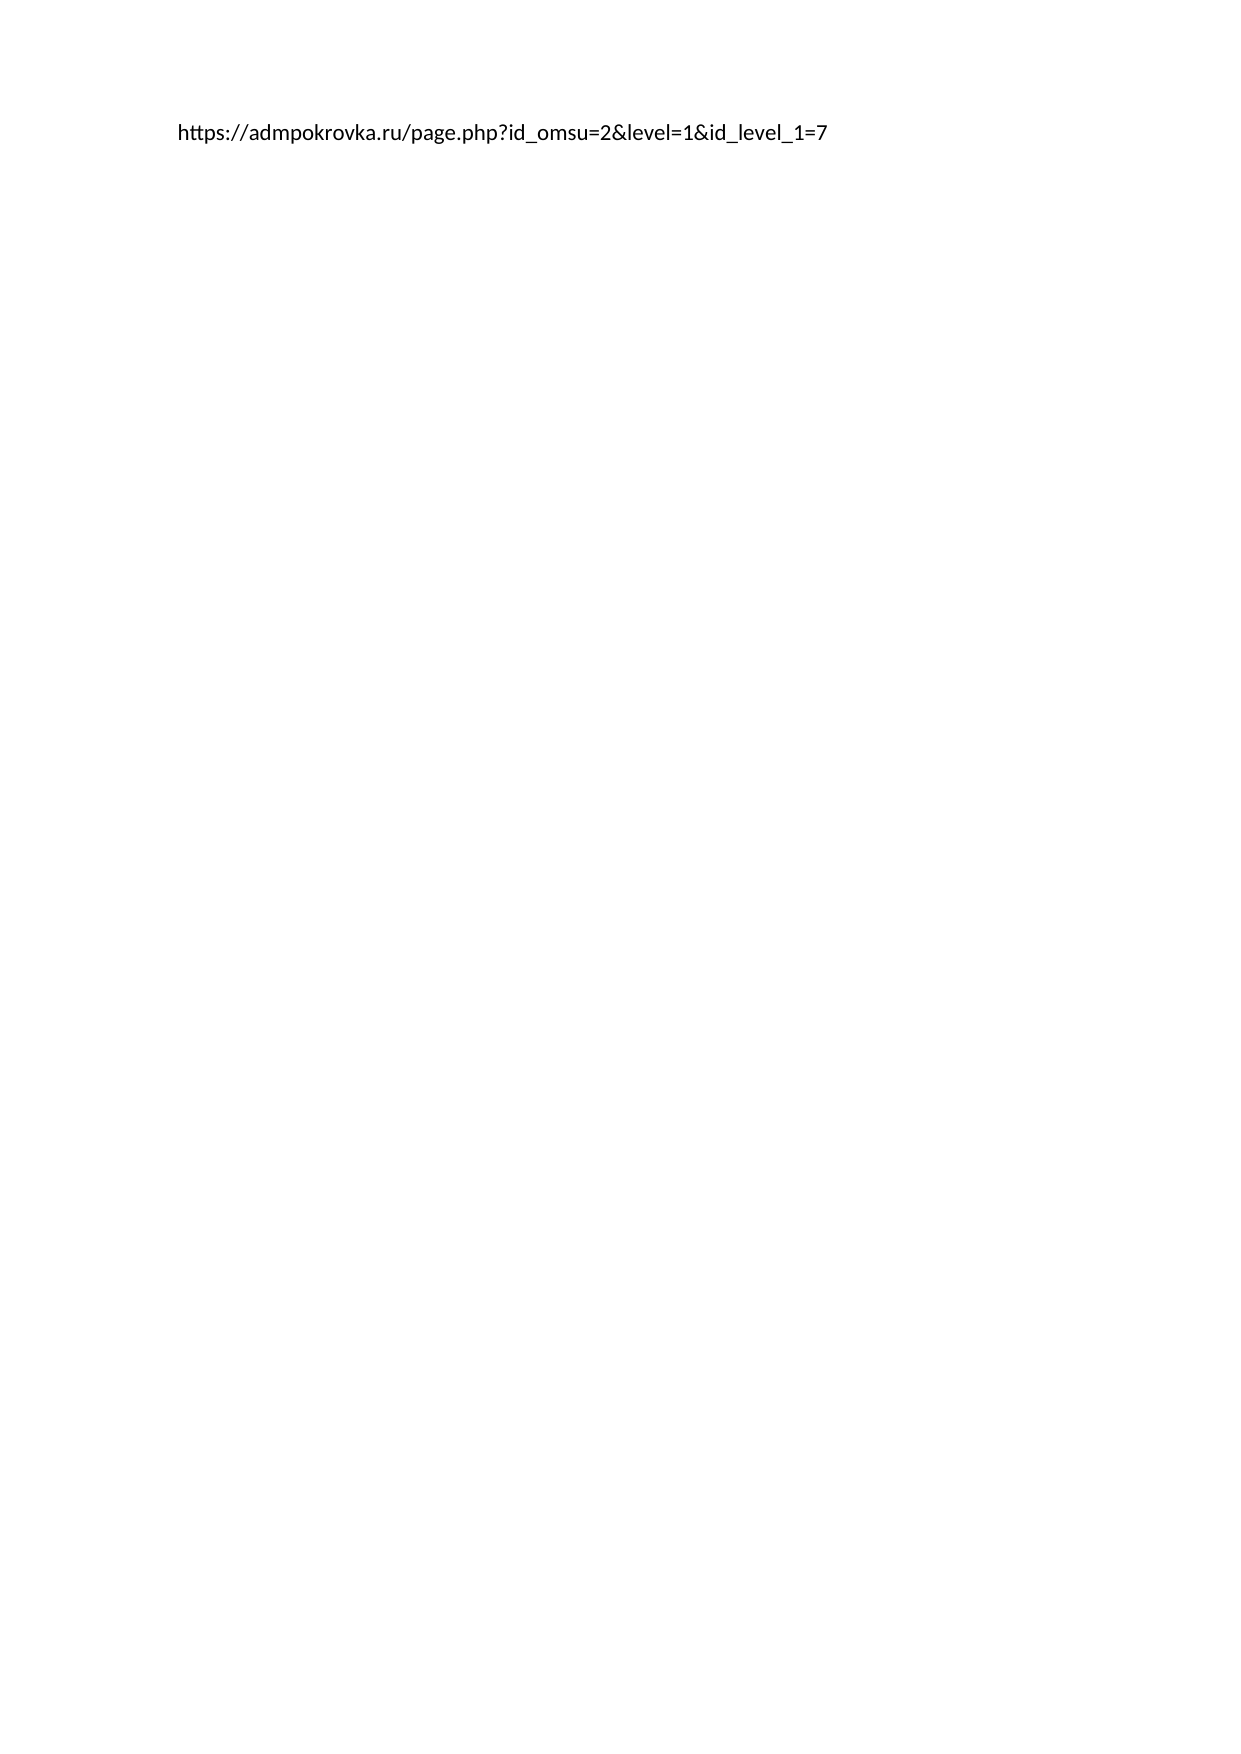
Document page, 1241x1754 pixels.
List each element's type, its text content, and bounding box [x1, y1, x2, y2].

text https://admpokrovka.ru/page.php?id_omsu=2&level=1&id_level_1=7 [177, 118, 1152, 146]
